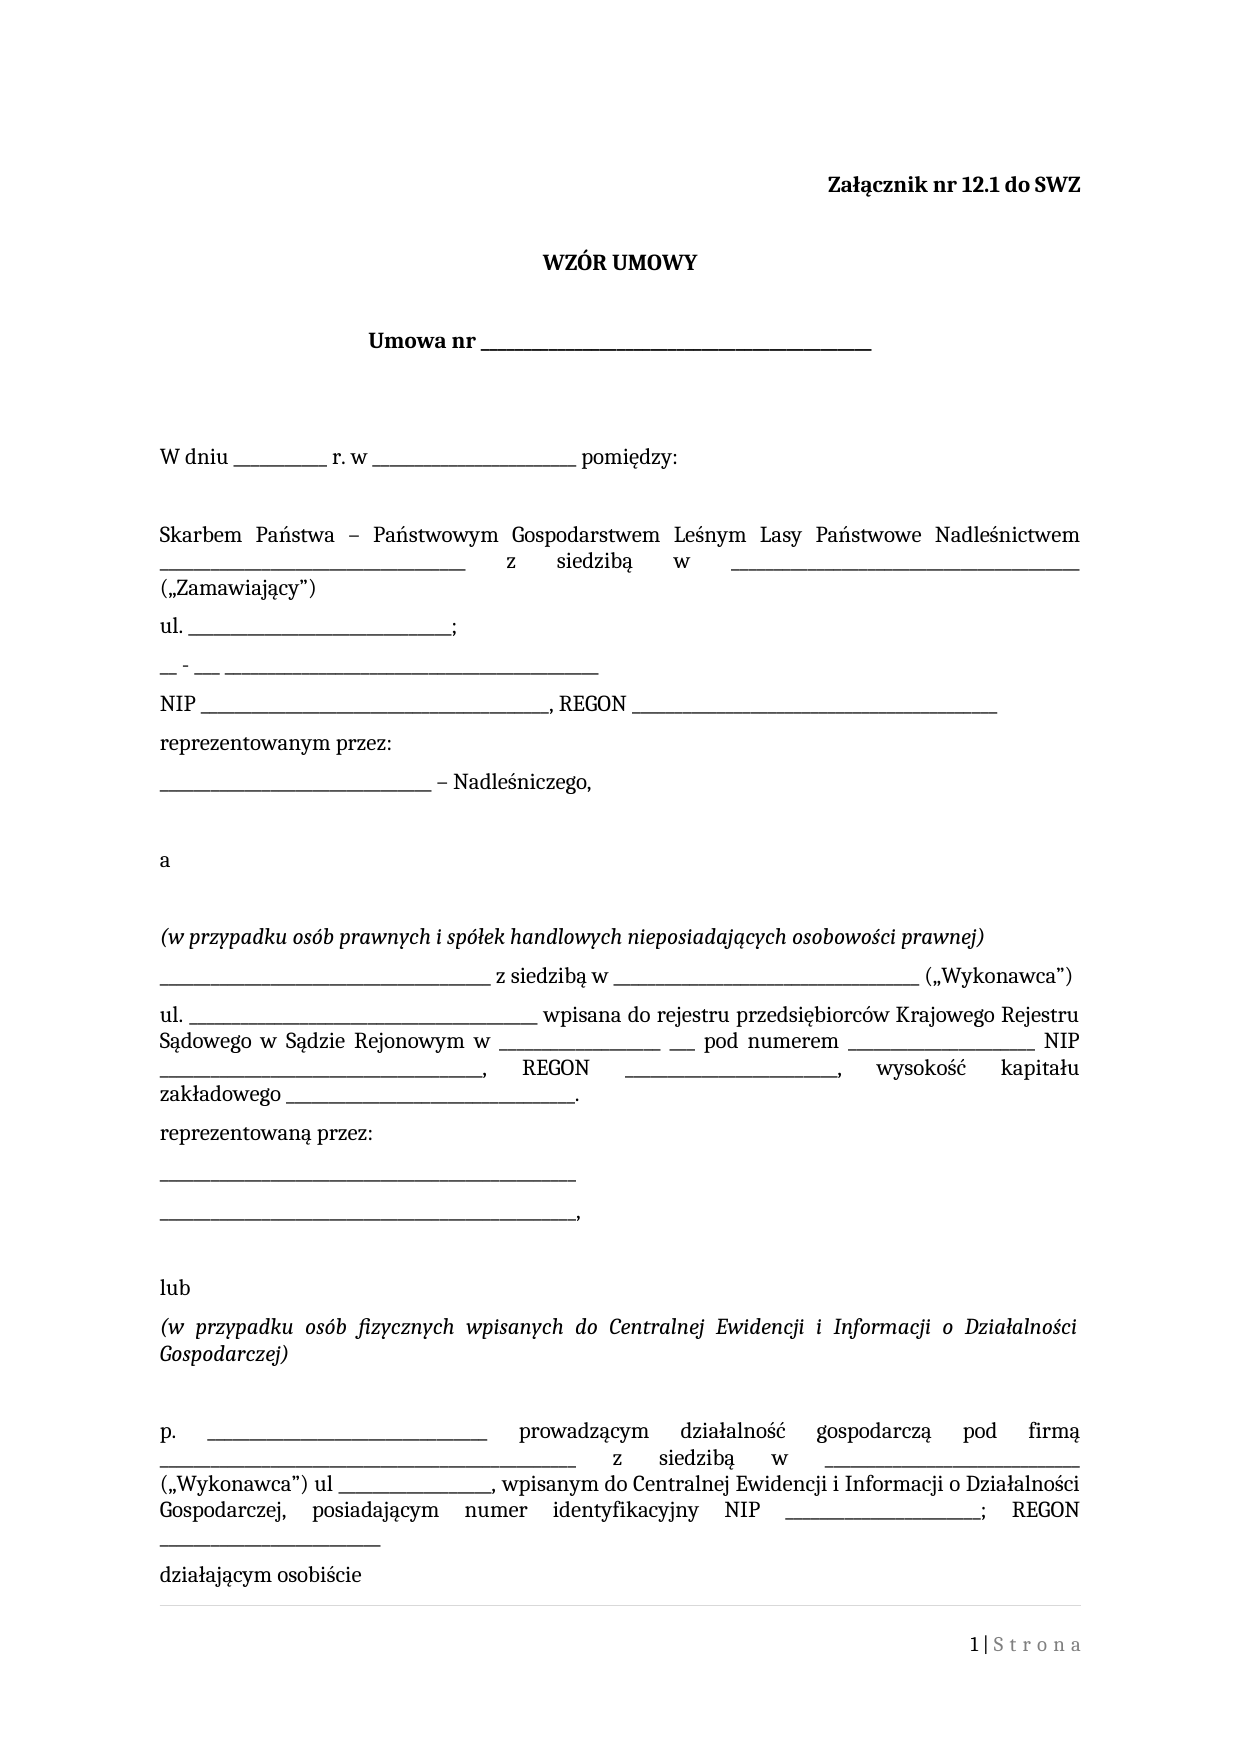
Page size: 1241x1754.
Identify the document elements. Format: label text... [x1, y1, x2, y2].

text __ - ___ ____________________________________________ [159, 652, 1081, 678]
text reprezentowaną przez: [159, 1120, 1081, 1146]
text lub [159, 1275, 1081, 1301]
text ul. _______________________________; [159, 613, 1081, 639]
text _________________________________________________, [159, 1197, 1081, 1224]
text (w przypadku osób prawnych i spółek handlowych nieposiadających osobowości prawnej) [159, 924, 1081, 950]
text Umowa nr ______________________________________________ [159, 327, 1081, 354]
text Załącznik nr 12.1 do SWZ [159, 172, 1081, 198]
text WZÓR UMOWY [159, 250, 1081, 276]
text reprezentowanym przez: [159, 730, 1081, 756]
text NIP _________________________________________, REGON ___________________________________________ [159, 691, 1081, 717]
text działającym osobiście [159, 1562, 1081, 1589]
text ul. _________________________________________ wpisana do rejestru przedsiębiorców Krajowego Rejestru Sądowego w Sądzie Rejonowym w ___________________ ___ pod numerem ______________________ NIP ______________________________________, REGON _________________________, wysokość kapitału zakładowego __________________________________. [159, 1002, 1081, 1107]
text Skarbem Państwa – Państwowym Gospodarstwem Leśnym Lasy Państwowe Nadleśnictwem ____________________________________ z siedzibą w _________________________________________ („Zamawiający”) [159, 522, 1081, 601]
text (w przypadku osób fizycznych wpisanych do Centralnej Ewidencji i Informacji o Działalności Gospodarczej) [159, 1314, 1081, 1367]
text W dniu ___________ r. w ________________________ pomiędzy: [159, 444, 1081, 470]
text a [159, 846, 1081, 873]
text _________________________________________________ [159, 1158, 1081, 1185]
text ________________________________ – Nadleśniczego, [159, 769, 1081, 795]
text _______________________________________ z siedzibą w ____________________________________ („Wykonawca”) [159, 963, 1081, 989]
text p. _________________________________ prowadzącym działalność gospodarczą pod firmą _________________________________________________ z siedzibą w ______________________________ („Wykonawca”) ul __________________, wpisanym do Centralnej Ewidencji i Informacji o Działalności Gospodarczej, posiadającym numer identyfikacyjny NIP _______________________; REGON __________________________ [159, 1418, 1081, 1550]
